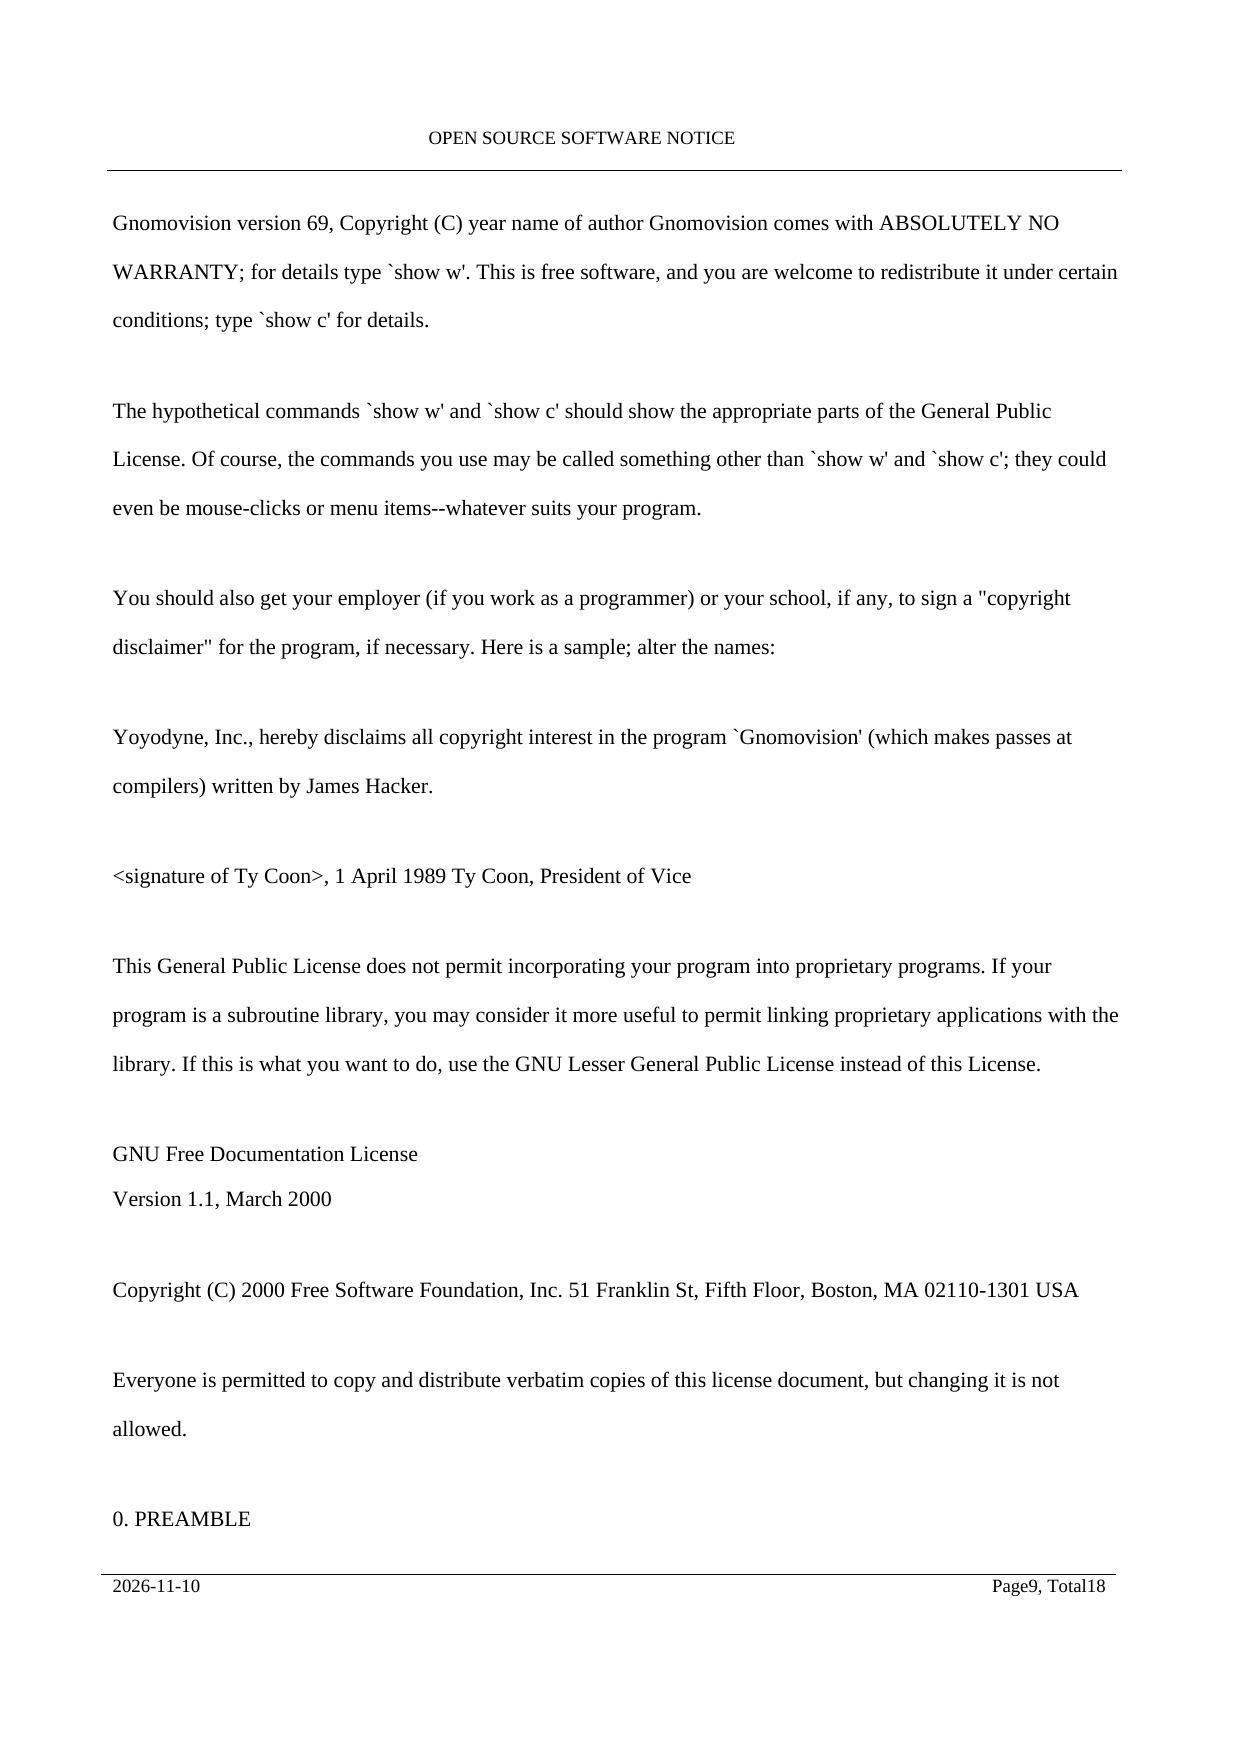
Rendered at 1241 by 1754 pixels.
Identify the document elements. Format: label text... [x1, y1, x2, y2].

text Version 1.1, March 2000 [112, 1183, 1128, 1215]
text GNU Free Documentation License [112, 1138, 1128, 1170]
text Copyright (C) 2000 Free Software Foundation, Inc. 51 Franklin St, Fifth Floor, Boston, MA 02110-1301 USA [112, 1273, 1128, 1305]
text Yoyodyne, Inc., hereby disclaims all copyright interest in the program `Gnomovision' (which makes passes at compilers) written by James Hacker. [112, 721, 1128, 802]
text You should also get your employer (if you work as a programmer) or your school, if any, to sign a "copyright disclaimer" for the program, if necessary. Here is a sample; alter the names: [112, 582, 1128, 663]
text <signature of Ty Coon>, 1 April 1989 Ty Coon, President of Vice [112, 860, 1128, 892]
text 0. PREAMBLE [112, 1502, 1128, 1534]
text Gnomovision version 69, Copyright (C) year name of author Gnomovision comes with ABSOLUTELY NO WARRANTY; for details type `show w'. This is free software, and you are welcome to redistribute it under certain conditions; type `show c' for details. [112, 206, 1128, 336]
text This General Public License does not permit incorporating your program into proprietary programs. If your program is a subroutine library, you may consider it more useful to permit linking proprietary applications with the library. If this is what you want to do, use the GNU Lesser General Public License instead of this License. [112, 950, 1128, 1080]
text Everyone is permitted to copy and distribute verbatim copies of this license document, but changing it is not allowed. [112, 1363, 1128, 1444]
text The hypothetical commands `show w' and `show c' should show the appropriate parts of the General Public License. Of course, the commands you use may be called something other than `show w' and `show c'; they could even be mouse-clicks or menu items--whatever suits your program. [112, 394, 1128, 524]
